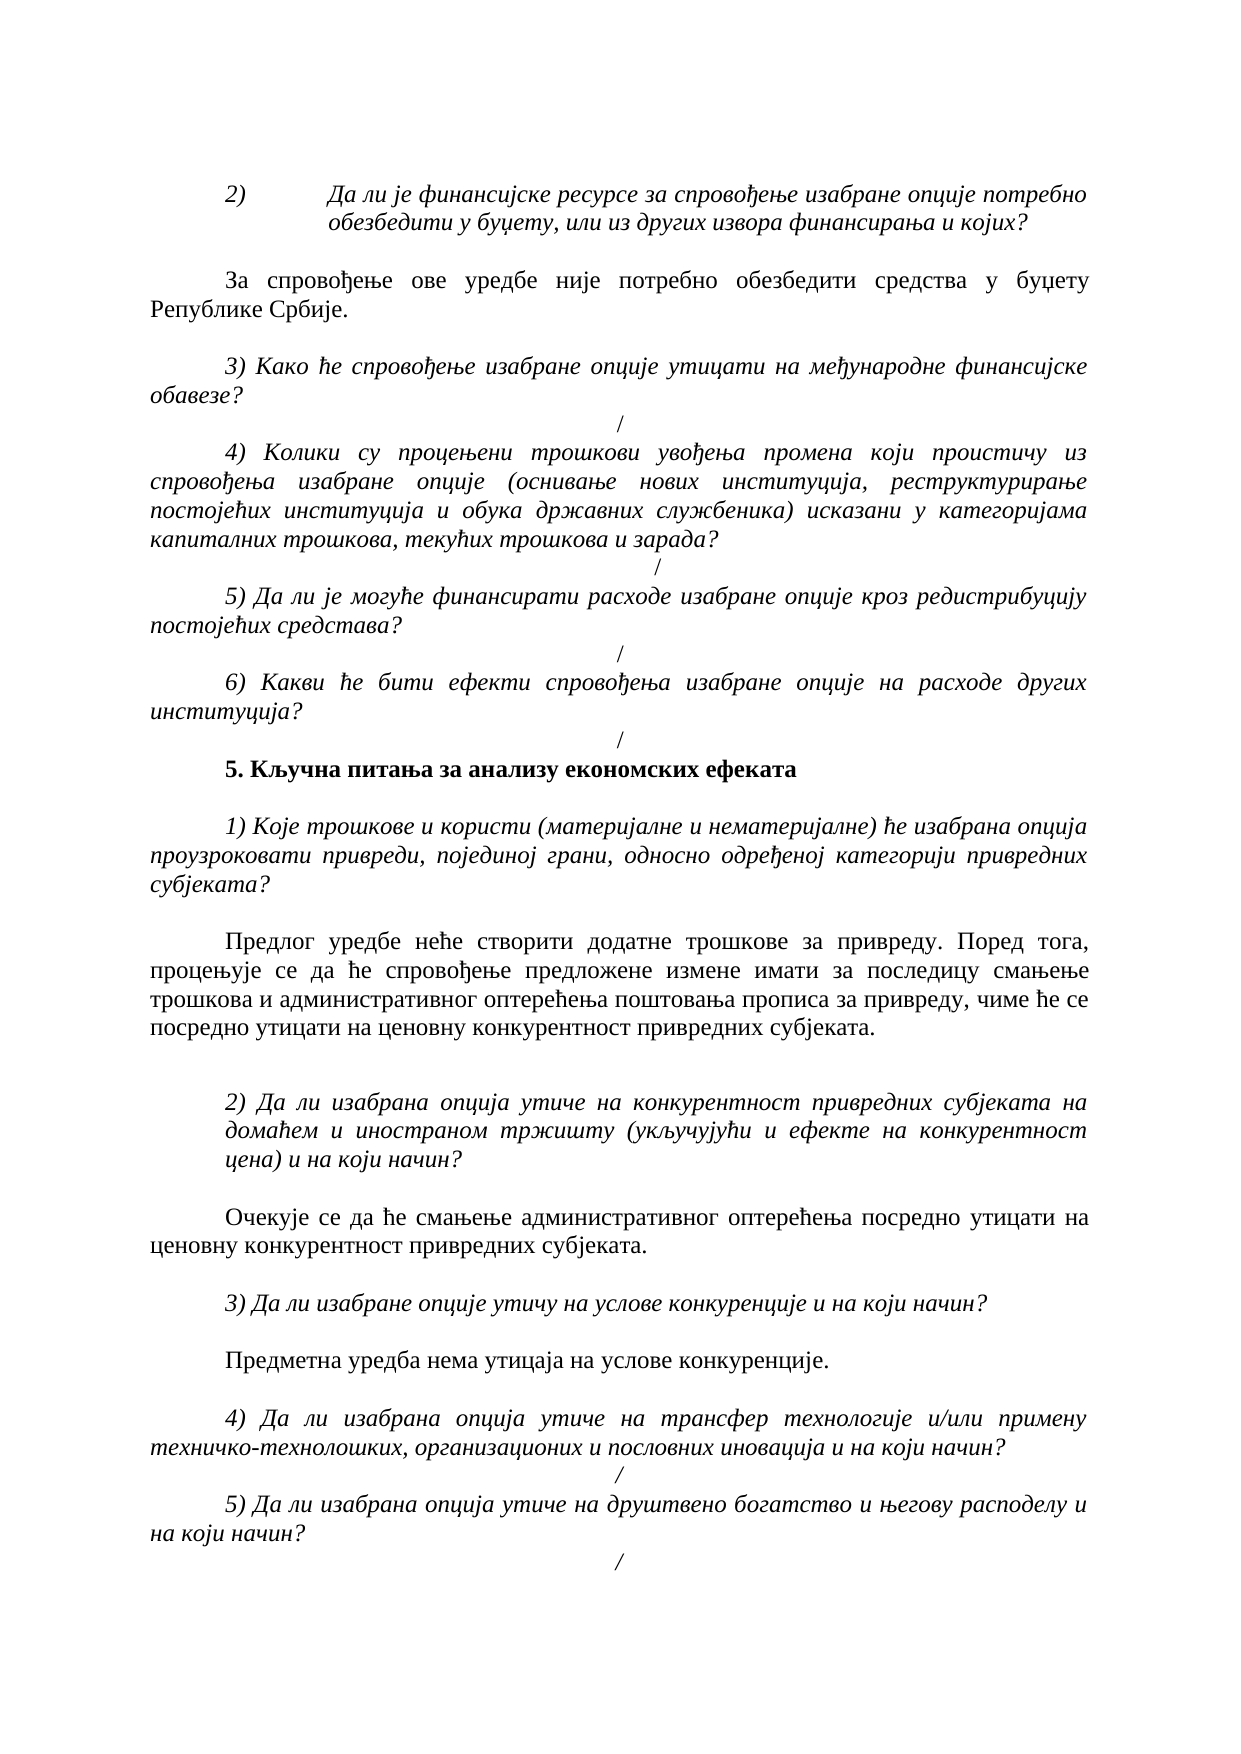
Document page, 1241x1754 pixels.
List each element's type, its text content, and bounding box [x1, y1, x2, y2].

text 5) Да ли изабрана опција утиче на друштвено богатство и његову расподелу и на који начин? [150, 1489, 1090, 1547]
text 5) Да ли је могуће финансирати расходе изабране опције кроз редистрибуцију постојећих средстава? [150, 581, 1090, 639]
text / [150, 725, 1090, 754]
text / [150, 1460, 1090, 1489]
text Очекује се да ће смањење административног оптерећења посредно утицати на ценовну конкурентност привредних субјеката. [150, 1202, 1090, 1259]
text / [150, 639, 1090, 667]
text / [150, 409, 1090, 437]
text 5. Кључна питања за анализу економских ефеката [150, 754, 1090, 782]
text / [150, 1547, 1090, 1575]
text 3) Како ће спровођење изабране опције утицати на међународне финансијске обавезе? [150, 351, 1090, 409]
text / [150, 552, 1090, 581]
text 4) Да ли изабрана опција утиче на трансфер технологије и/или примену техничко-технолошких, организационих и пословних иновација и на који начин? [150, 1403, 1090, 1460]
list Да ли је финансијске ресурсе за спровођење изабране опције потребно обезбедити у буџету, или из других извора финансирања и којих? [225, 179, 1090, 236]
text 2) Да ли изабрана опција утиче на конкурентност привредних субјеката на домаћем и иностраном тржишту (укључујући и ефекте на конкурентност цена) и на који начин? [225, 1087, 1090, 1173]
text 4) Колики су процењени трошкови увођења промена који проистичу из спровођења изабране опције (оснивање нових институција, реструктурирање постојећих институција и обука државних службеника) исказани у категоријама капиталних трошкова, текућих трошкова и зарада? [150, 437, 1090, 552]
text 1) Које трошкове и користи (материјалне и нематеријалне) ће изабрана опција проузроковати привреди, појединој грани, односно одређеној категорији привредних субјеката? [150, 811, 1090, 897]
text За спровођење ове уредбе није потребно обезбедити средства у буџету Републике Србије. [150, 265, 1090, 322]
text Предметна уредба нема утицаја на услове конкуренције. [150, 1345, 1090, 1374]
text 3) Да ли изабране опције утичу на услове конкуренције и на који начин? [225, 1288, 1090, 1317]
text Предлог уредбе неће створити додатне трошкове за привреду. Поред тога, процењује се да ће спровођење предложенe изменe имати за последицу смањење трошкова и административног оптерећења поштовања прописа за привреду, чиме ће се посредно утицати на ценовну конкурентност привредних субјеката. [150, 926, 1090, 1041]
text 6) Какви ће бити ефекти спровођења изабране опције на расходе других институција? [150, 667, 1090, 725]
